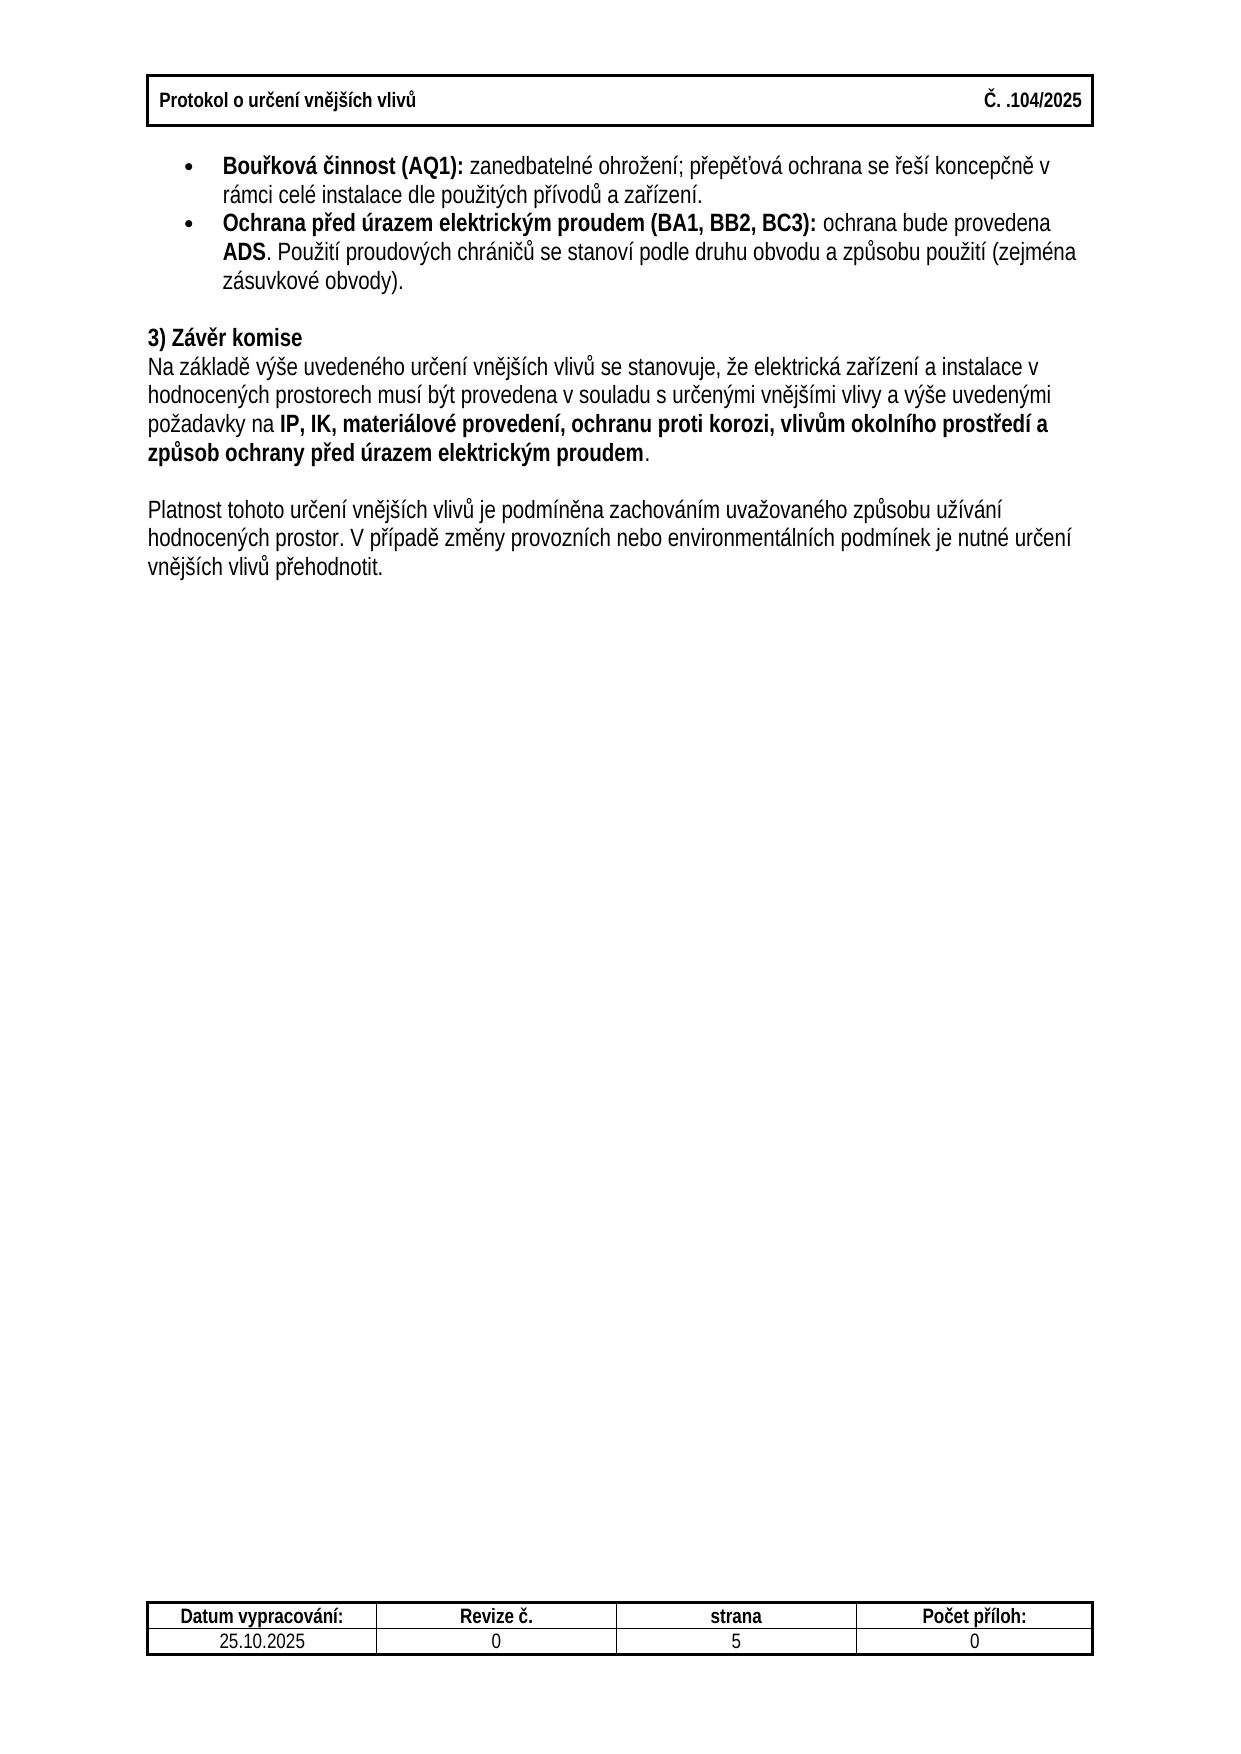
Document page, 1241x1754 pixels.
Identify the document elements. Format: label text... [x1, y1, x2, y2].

text Na základě výše uvedeného určení vnějších vlivů se stanovuje, že elektrická zařízení a instalace v hodnocených prostorech musí být provedena v souladu s určenými vnějšími vlivy a výše uvedenými požadavky na IP, IK, materiálové provedení, ochranu proti korozi, vlivům okolního prostředí a způsob ochrany před úrazem elektrickým proudem. [148, 352, 1092, 466]
text 3) Závěr komise [148, 323, 1092, 352]
text Platnost tohoto určení vnějších vlivů je podmíněna zachováním uvažovaného způsobu užívání hodnocených prostor. V případě změny provozních nebo environmentálních podmínek je nutné určení vnějších vlivů přehodnotit. [148, 466, 1092, 581]
list Ochrana před úrazem elektrickým proudem (BA1, BB2, BC3): ochrana bude provedena ADS. Použití proudových chráničů se stanoví podle druhu obvodu a způsobu použití (zejména zásuvkové obvody). [185, 208, 1092, 294]
list Bouřková činnost (AQ1): zanedbatelné ohrožení; přepěťová ochrana se řeší koncepčně v rámci celé instalace dle použitých přívodů a zařízení. [185, 151, 1092, 208]
